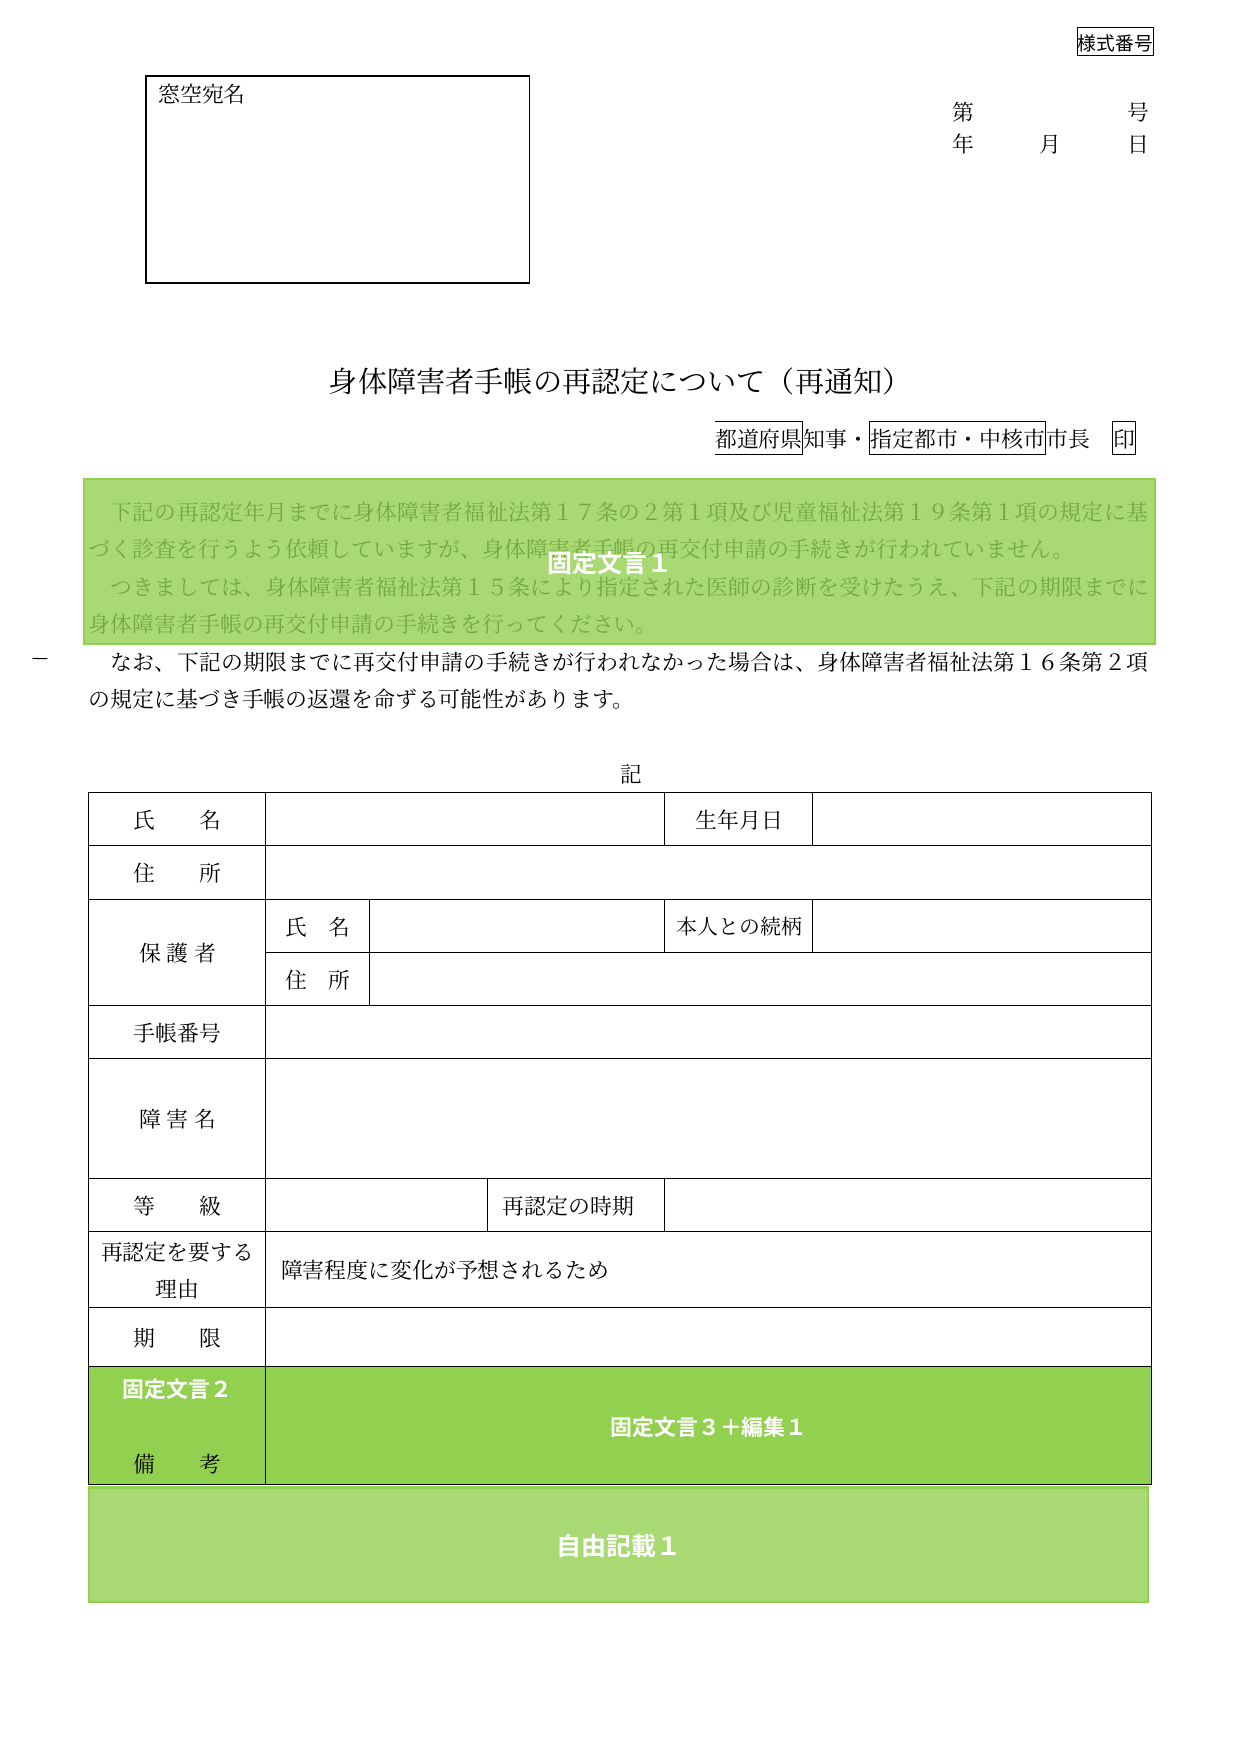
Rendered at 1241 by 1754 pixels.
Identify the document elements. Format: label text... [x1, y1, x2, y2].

table_cell 障害程度に変化が予想されるため [266, 1232, 1151, 1307]
table_cell [665, 1179, 1151, 1231]
table_cell [266, 846, 1151, 898]
table_cell 住 所 [89, 846, 265, 898]
table_cell 住 所 [266, 953, 369, 1005]
table_cell [813, 900, 1151, 952]
table_header [813, 793, 1151, 845]
table_cell 固定文言３＋編集１ [266, 1367, 1151, 1484]
table_cell 期 限 [89, 1308, 265, 1366]
table_cell [370, 953, 1151, 1005]
table_cell 本人との続柄 [665, 900, 812, 952]
table_cell [266, 1308, 1151, 1366]
text なお、下記の期限までに再交付申請の手続きが行われなかった場合は、身体障害者福祉法第１６条第２項の規定に基づき手帳の返還を命ずる可能性があります。 [89, 645, 1152, 717]
table_cell [266, 1059, 1151, 1178]
table_cell 保 護 者 [89, 900, 265, 1005]
table_cell 再認定の時期 [488, 1179, 664, 1231]
text 身体障害者手帳の再認定について（再通知） [89, 342, 1152, 417]
table_header 氏 名 [89, 793, 265, 845]
table_cell [266, 1179, 487, 1231]
table_cell 等 級 [89, 1179, 265, 1231]
table_cell 手帳番号 [89, 1006, 265, 1058]
table_cell [370, 900, 664, 952]
table_cell 氏 名 [266, 900, 369, 952]
table_header 生年月日 [665, 793, 812, 845]
table_header [266, 793, 664, 845]
table_cell [266, 1006, 1151, 1058]
table_cell 再認定を要する理由 [89, 1232, 265, 1307]
table_cell 障 害 名 [89, 1059, 265, 1178]
text 記 [89, 755, 1152, 792]
table_cell 固定文言２ 備 考 [89, 1367, 265, 1484]
